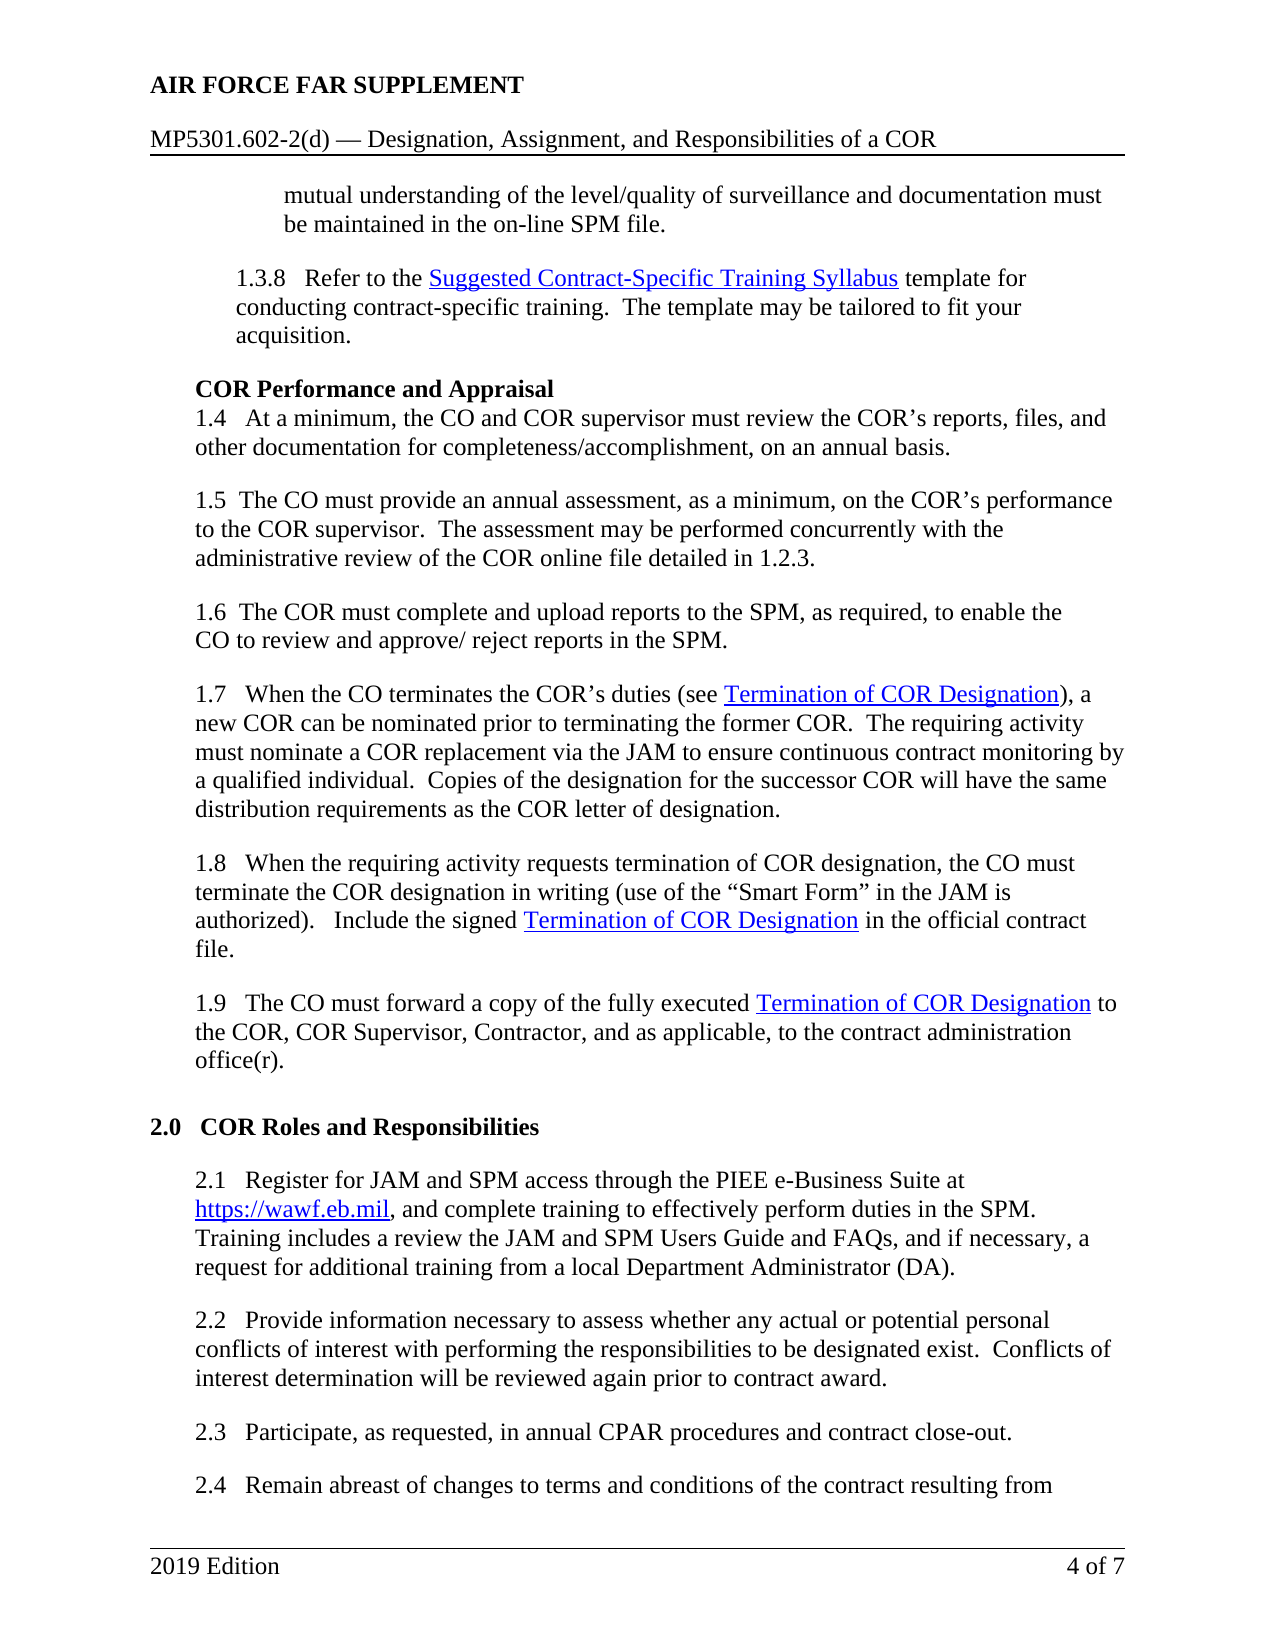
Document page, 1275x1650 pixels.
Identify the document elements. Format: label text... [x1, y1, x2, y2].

list 1.9 The CO must forward a copy of the fully executed Termination of COR Designation to the COR, COR Supervisor, Contractor, and as applicable, to the contract administration office(r). [195, 988, 1125, 1074]
list 1.3.8 Refer to the Suggested Contract-Specific Training Syllabus template for conducting contract-specific training. The template may be tailored to fit your acquisition. [236, 263, 1125, 349]
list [195, 1471, 1125, 1499]
list 1.6 The COR must complete and upload reports to the SPM, as required, to enable the CO to review and approve/ reject reports in the SPM. [195, 597, 1125, 654]
subtitle 2.0 COR Roles and Responsibilities [150, 1112, 1125, 1141]
list 2.3 Participate, as requested, in annual CPAR procedures and contract close-out. [195, 1417, 1125, 1446]
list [283, 181, 1125, 238]
list 2.1 Register for JAM and SPM access through the PIEE e-Business Suite at https://wawf.eb.mil, and complete training to effectively perform duties in the SPM. Training includes a review the JAM and SPM Users Guide and FAQs, and if necessary, a request for additional training from a local Department Administrator (DA). [195, 1166, 1125, 1281]
list 2.2 Provide information necessary to assess whether any actual or potential personal conflicts of interest with performing the responsibilities to be designated exist. Conflicts of interest determination will be reviewed again prior to contract award. [195, 1306, 1125, 1392]
list 1.8 When the requiring activity requests termination of COR designation, the CO must terminate the COR designation in writing (use of the “Smart Form” in the JAM is authorized). Include the signed Termination of COR Designation in the official contract file. [195, 848, 1125, 963]
list 1.7 When the CO terminates the COR’s duties (see Termination of COR Designation), a new COR can be nominated prior to terminating the former COR. The requiring activity must nominate a COR replacement via the JAM to ensure continuous contract monitoring by a qualified individual. Copies of the designation for the successor COR will have the same distribution requirements as the COR letter of designation. [195, 679, 1125, 823]
list 1.5 The CO must provide an annual assessment, as a minimum, on the COR’s performance to the COR supervisor. The assessment may be performed concurrently with the administrative review of the COR online file detailed in 1.2.3. [195, 486, 1125, 572]
list COR Performance and Appraisal 1.4 At a minimum, the CO and COR supervisor must review the COR’s reports, files, and other documentation for completeness/accomplishment, on an annual basis. [195, 374, 1125, 461]
